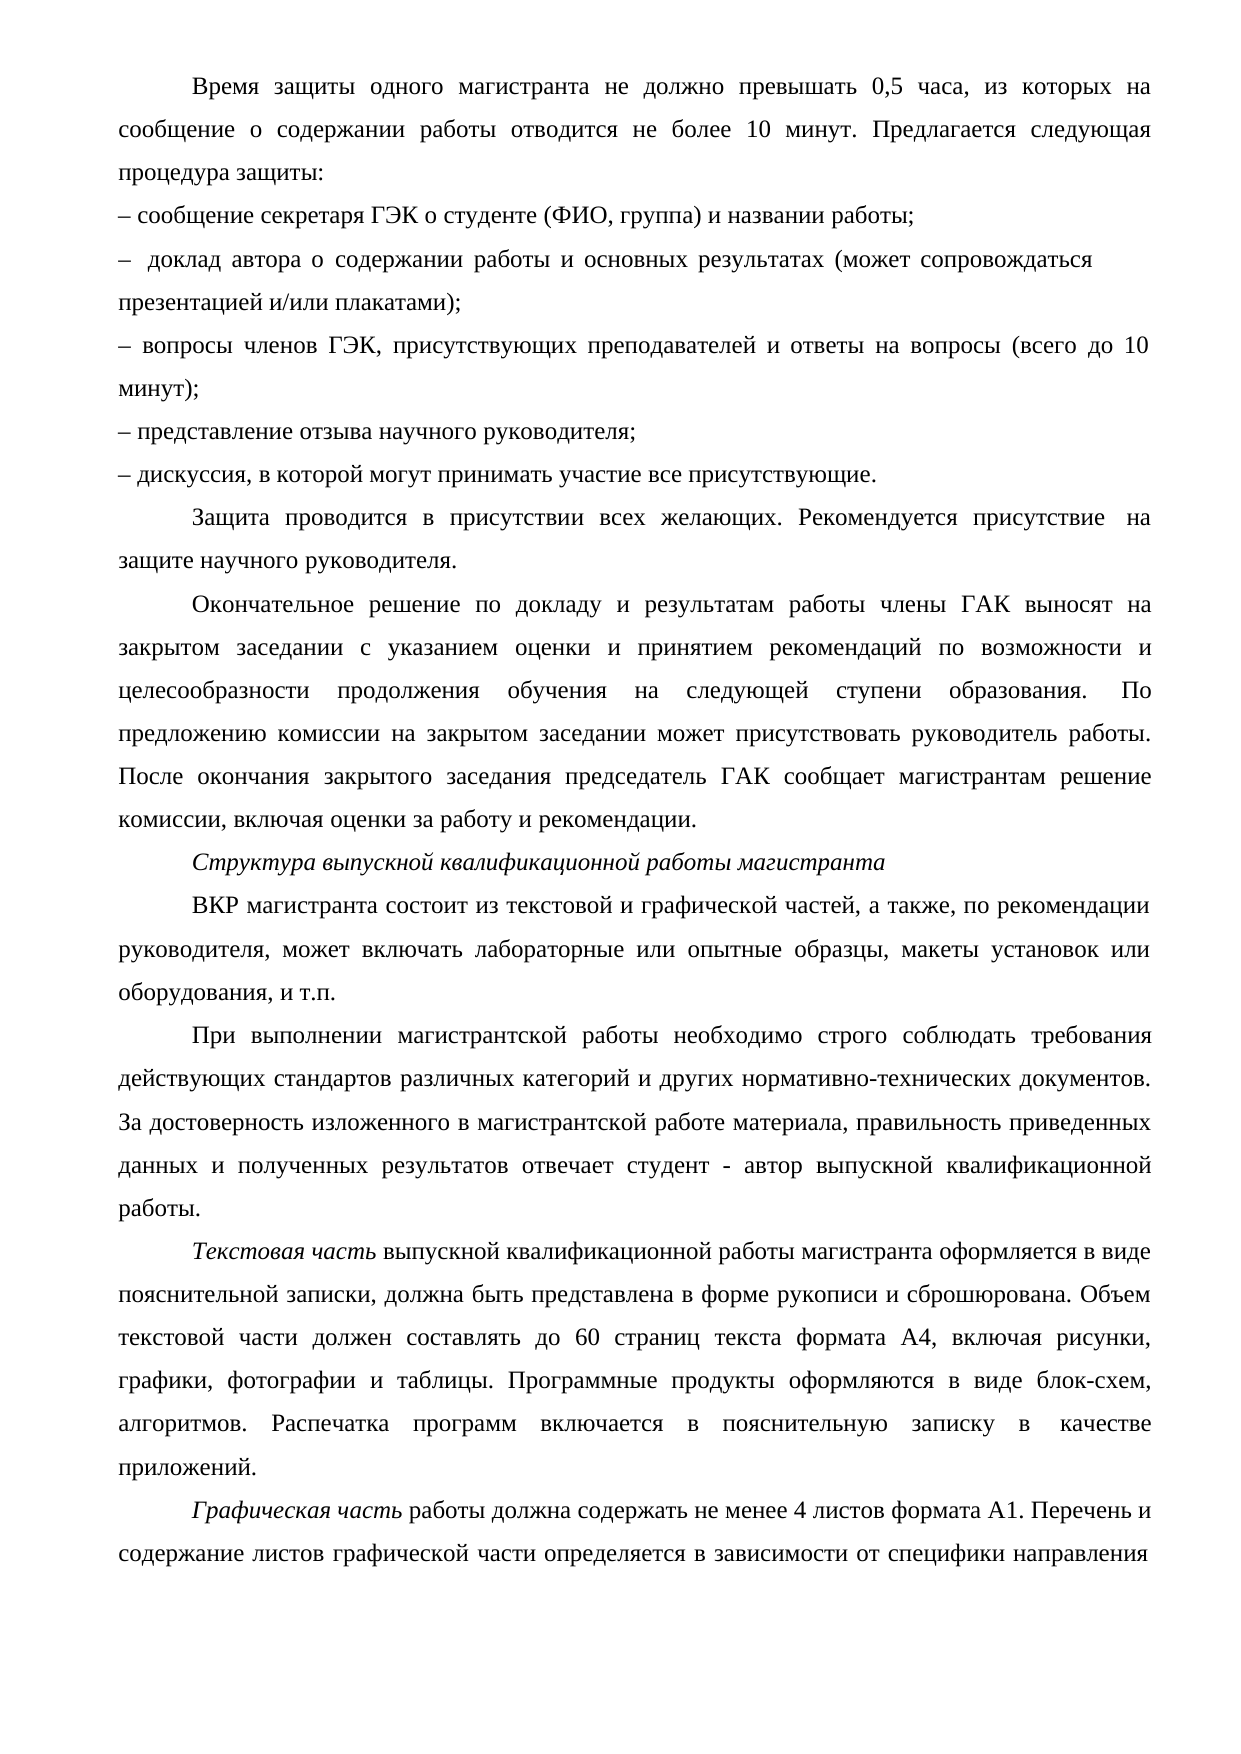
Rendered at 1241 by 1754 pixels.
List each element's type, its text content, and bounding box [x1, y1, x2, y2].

list дискуссия, в которой могут принимать участие все присутствующие. [118, 459, 1169, 488]
text Окончательное решение по докладу и результатам работы члены ГАК выносят на закрытом заседании с указанием оценки и принятием рекомендаций по возможности и целесообразности продолжения обучения на следующей ступени образования. По предложению комиссии на закрытом заседании может присутствовать руководитель работы. После окончания закрытого заседания председатель ГАК сообщает магистрантам решение комиссии, включая оценки за работу и рекомендации. [118, 589, 1152, 833]
text ВКР магистранта состоит из текстовой и графической частей, а также, по рекомендации руководителя, может включать лабораторные или опытные образцы, макеты установок или оборудования, и т.п. [118, 890, 1151, 1006]
text Текстовая часть выпускной квалификационной работы магистранта оформляется в виде пояснительной записки, должна быть представлена в форме рукописи и сброшюрована. Объем текстовой части должен составлять до 60 страниц текста формата А4, включая рисунки, графики, фотографии и таблицы. Программные продукты оформляются в виде блок-схем, алгоритмов. Распечатка программ включается в пояснительную записку в качестве приложений. [118, 1236, 1152, 1480]
list вопросы членов ГЭК, присутствующих преподавателей и ответы на вопросы (всего до 10 минут); [118, 330, 1151, 402]
list представление отзыва научного руководителя; [118, 416, 1169, 445]
text Защита проводится в присутствии всех желающих. Рекомендуется присутствие на защите научного руководителя. [118, 502, 1151, 574]
list сообщение секретаря ГЭК о студенте (ФИО, группа) и названии работы; [118, 201, 1169, 229]
text При выполнении магистрантской работы необходимо строго соблюдать требования действующих стандартов различных категорий и других нормативно-технических документов. За достоверность изложенного в магистрантской работе материала, правильность приведенных данных и полученных результатов отвечает студент - автор выпускной квалификационной работы. [118, 1020, 1152, 1222]
text Структура выпускной квалификационной работы магистранта [192, 848, 1169, 876]
text Время защиты одного магистранта не должно превышать 0,5 часа, из которых на сообщение о содержании работы отводится не более 10 минут. Предлагается следующая процедура защиты: [118, 71, 1152, 186]
list доклад автора о содержании работы и основных результатах (может сопровождаться презентацией и/или плакатами); [118, 244, 1151, 316]
text Графическая часть работы должна содержать не менее 4 листов формата А1. Перечень и содержание листов графической части определяется в зависимости от специфики направления [118, 1495, 1152, 1567]
